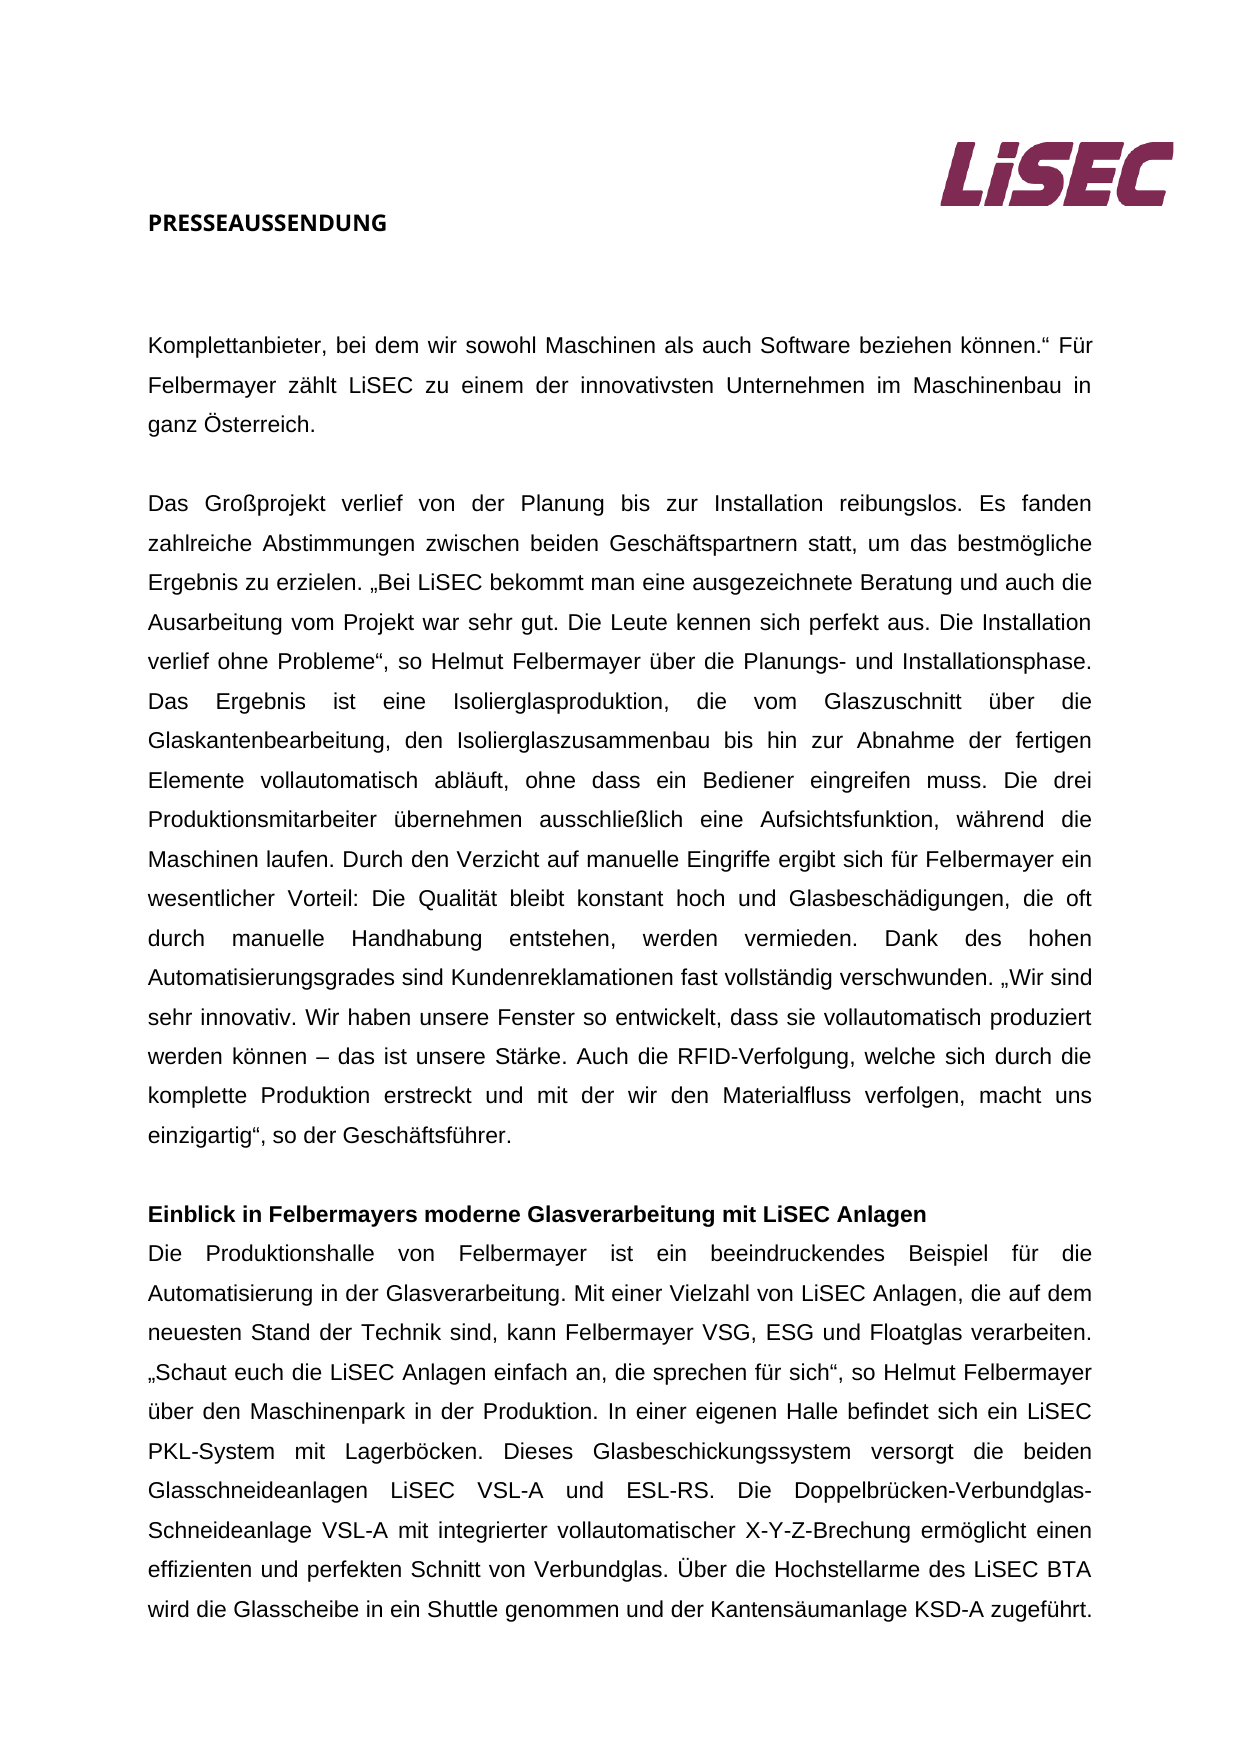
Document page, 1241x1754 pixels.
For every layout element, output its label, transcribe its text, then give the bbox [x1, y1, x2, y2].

text Das Großprojekt verlief von der Planung bis zur Installation reibungslos. Es fanden zahlreiche Abstimmungen zwischen beiden Geschäftspartnern statt, um das bestmögliche Ergebnis zu erzielen. „Bei LiSEC bekommt man eine ausgezeichnete Beratung und auch die Ausarbeitung vom Projekt war sehr gut. Die Leute kennen sich perfekt aus. Die Installation verlief ohne Probleme“, so Helmut Felbermayer über die Planungs- und Installationsphase. Das Ergebnis ist eine Isolierglasproduktion, die vom Glaszuschnitt über die Glaskantenbearbeitung, den Isolierglaszusammenbau bis hin zur Abnahme der fertigen Elemente vollautomatisch abläuft, ohne dass ein Bediener eingreifen muss. Die drei Produktionsmitarbeiter übernehmen ausschließlich eine Aufsichtsfunktion, während die Maschinen laufen. Durch den Verzicht auf manuelle Eingriffe ergibt sich für Felbermayer ein wesentlicher Vorteil: Die Qualität bleibt konstant hoch und Glasbeschädigungen, die oft durch manuelle Handhabung entstehen, werden vermieden. Dank des hohen Automatisierungsgrades sind Kundenreklamationen fast vollständig verschwunden. „Wir sind sehr innovativ. Wir haben unsere Fenster so entwickelt, dass sie vollautomatisch produziert werden können – das ist unsere Stärke. Auch die RFID-Verfolgung, welche sich durch die komplette Produktion erstreckt und mit der wir den Materialfluss verfolgen, macht uns einzigartig“, so der Geschäftsführer. [148, 490, 1093, 1148]
picture [939, 142, 1173, 205]
text Einblick in Felbermayers moderne Glasverarbeitung mit LiSEC Anlagen [148, 1201, 1093, 1227]
